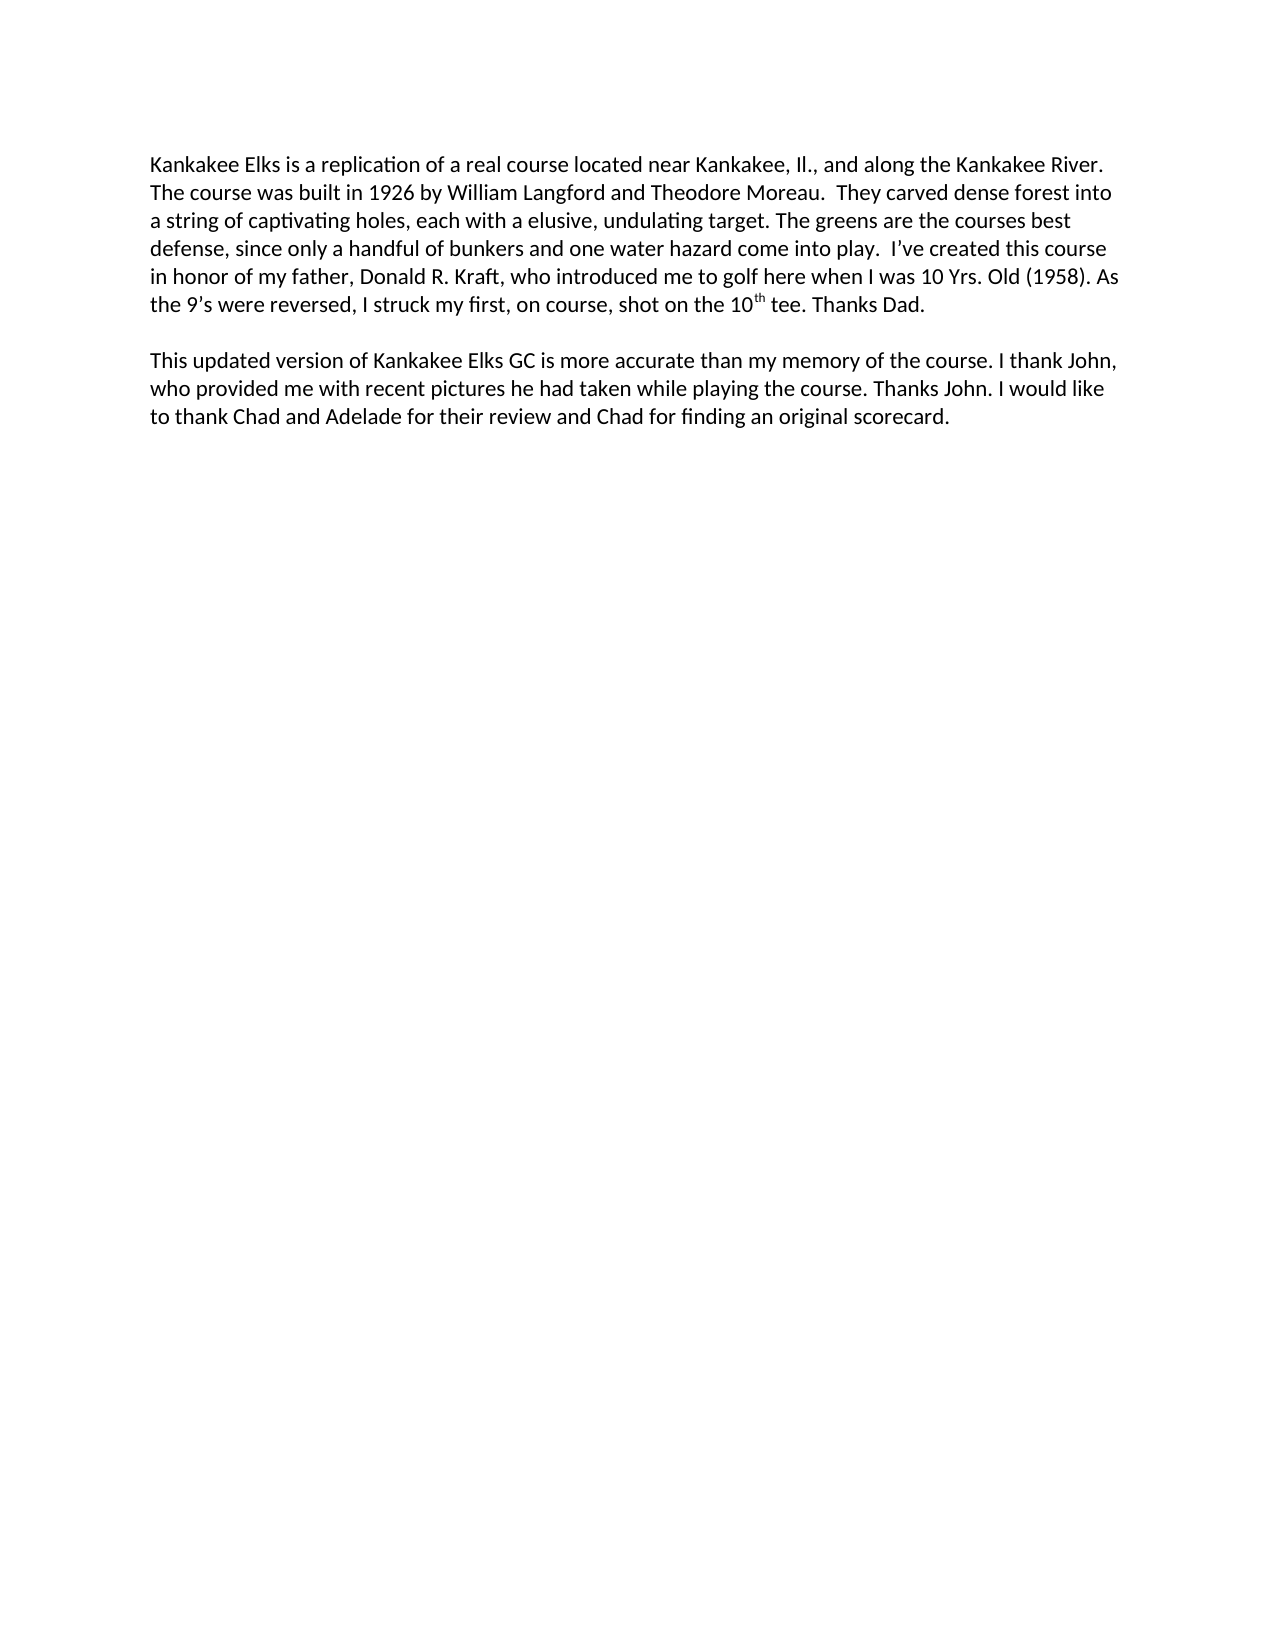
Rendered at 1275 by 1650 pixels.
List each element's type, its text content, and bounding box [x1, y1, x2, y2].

text The course was built in 1926 by William Langford and Theodore Moreau. They carved dense forest into a string of captivating holes, each with a elusive, undulating target. The greens are the courses best defense, since only a handful of bunkers and one water hazard come into play. I’ve created this course in honor of my father, Donald R. Kraft, who introduced me to golf here when I was 10 Yrs. Old (1958). As the 9’s were reversed, I struck my first, on course, shot on the 10th tee. Thanks Dad. [150, 178, 1125, 318]
text This updated version of Kankakee Elks GC is more accurate than my memory of the course. I thank John, who provided me with recent pictures he had taken while playing the course. Thanks John. I would like to thank Chad and Adelade for their review and Chad for finding an original scorecard. [150, 346, 1125, 430]
text Kankakee Elks is a replication of a real course located near Kankakee, Il., and along the Kankakee River. [150, 150, 1125, 178]
